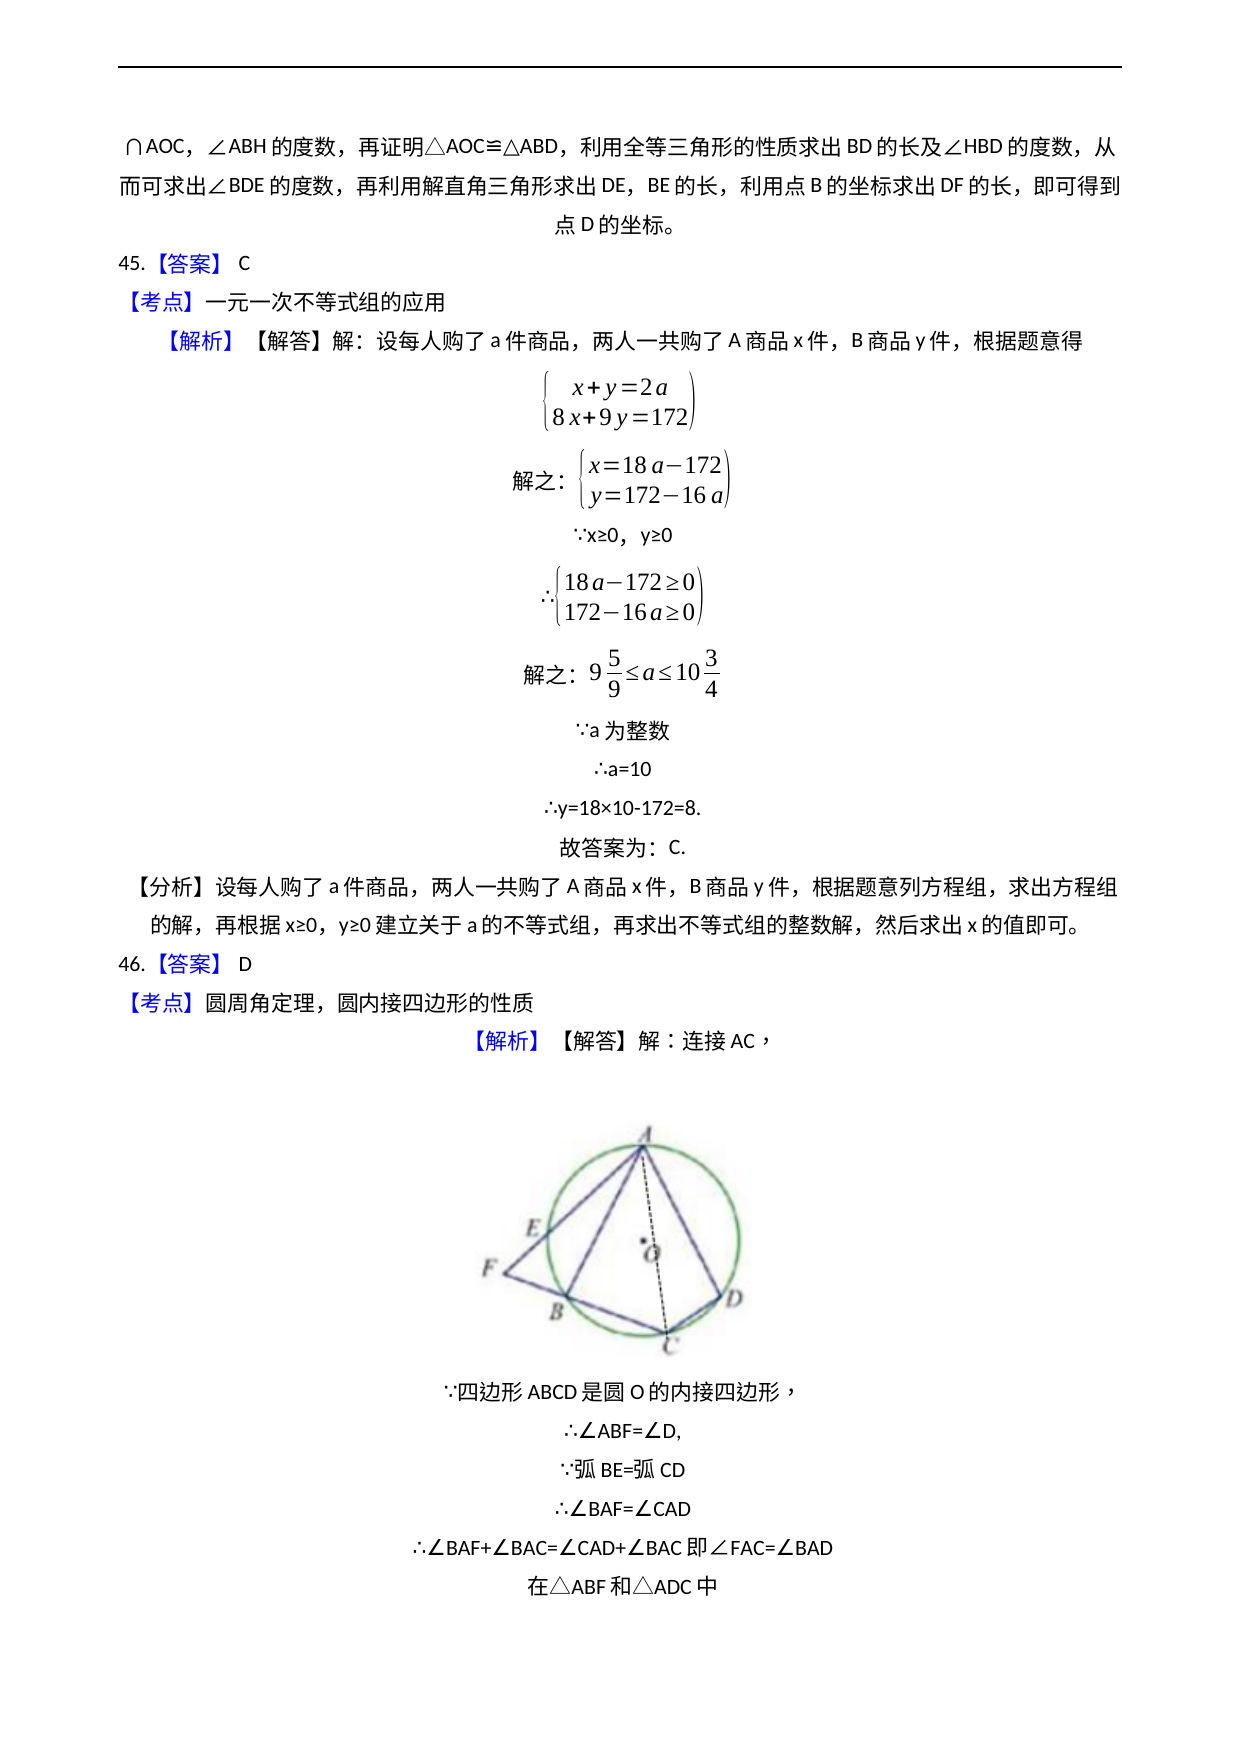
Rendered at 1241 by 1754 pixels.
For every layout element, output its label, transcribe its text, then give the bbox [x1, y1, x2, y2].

text 【考点】圆周角定理，圆内接四边形的性质 [118, 986, 1122, 1018]
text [118, 1024, 1122, 1602]
text 45.【答案】 C [118, 246, 1122, 279]
text 【解析】【解答】解：设每人购了a件商品，两人一共购了A商品x件，B商品y件，根据题意得 解之： ∵x≥0，y≥0 ∴ 解之： ∵a为整数 ∴a=10 ∴y=18×10-172=8. 故答案为：C. 【分析】设每人购了a件商品，两人一共购了A商品x件，B商品y件，根据题意列方程组，求出方程组的解，再根据x≥0，y≥0建立关于a的不等式组，再求出不等式组的整数解，然后求出x的值即可。 [118, 324, 1122, 941]
text 【考点】一元一次不等式组的应用 [118, 285, 1122, 317]
picture [467, 1120, 773, 1357]
text 46.【答案】 D [118, 947, 1122, 979]
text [118, 129, 1122, 240]
